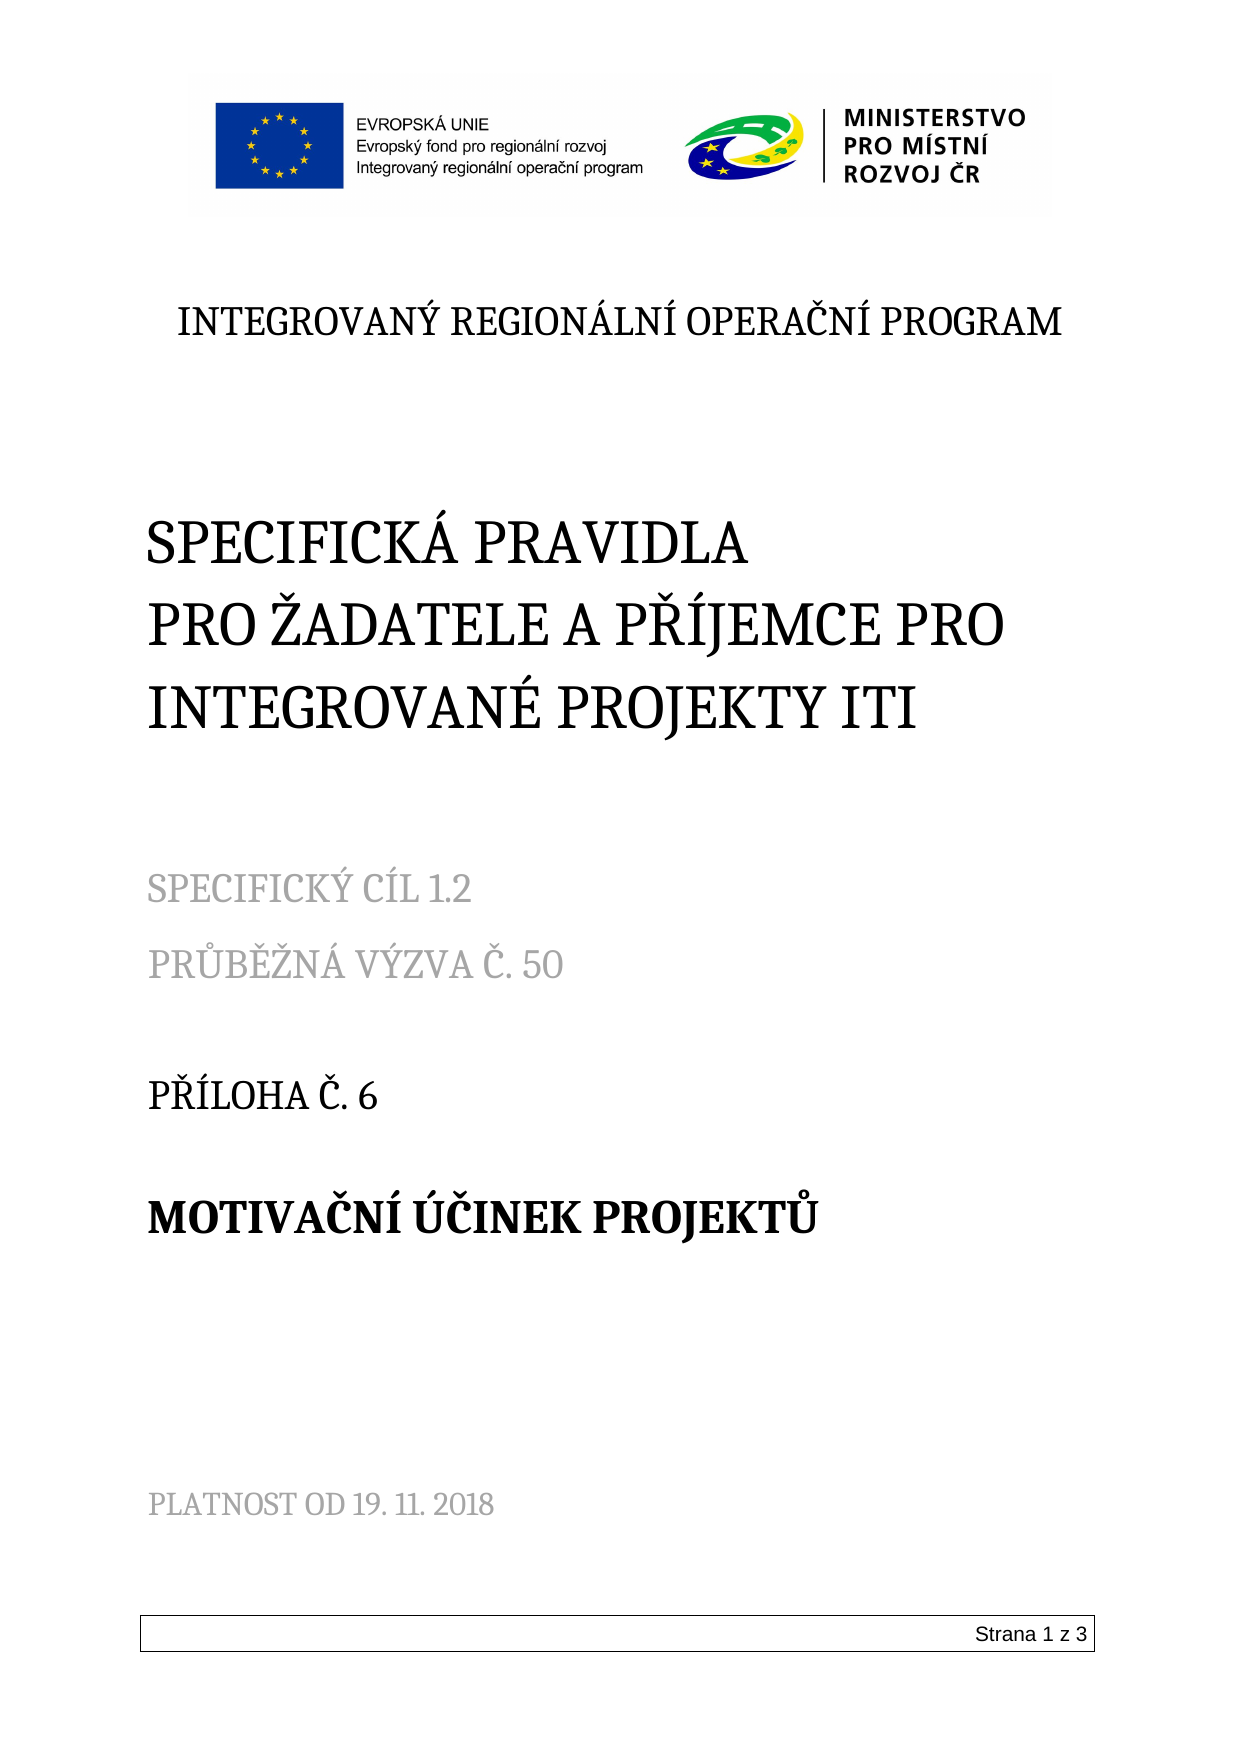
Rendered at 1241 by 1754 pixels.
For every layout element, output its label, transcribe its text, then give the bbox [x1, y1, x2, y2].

text pLATNOST OD 19. 11. 2018 [148, 1485, 1093, 1523]
text Specifický cíl 1.2 [148, 865, 1093, 913]
text PRO ŽADATELE A PŘÍJEMCE pro integrované projekty ITI [148, 589, 1093, 744]
text Motivační účinek projektů [148, 1190, 1093, 1246]
text INTEGROVANÝ REGIONÁLNÍ OPERAČNÍ PROGRAM [148, 298, 1093, 346]
text PŘÍLOHA Č. 6 [148, 1072, 1093, 1120]
text průběžná výzva Č. 50 [148, 941, 1093, 989]
picture [187, 73, 1053, 217]
text Specifická PRAVIDLA [148, 507, 1093, 579]
